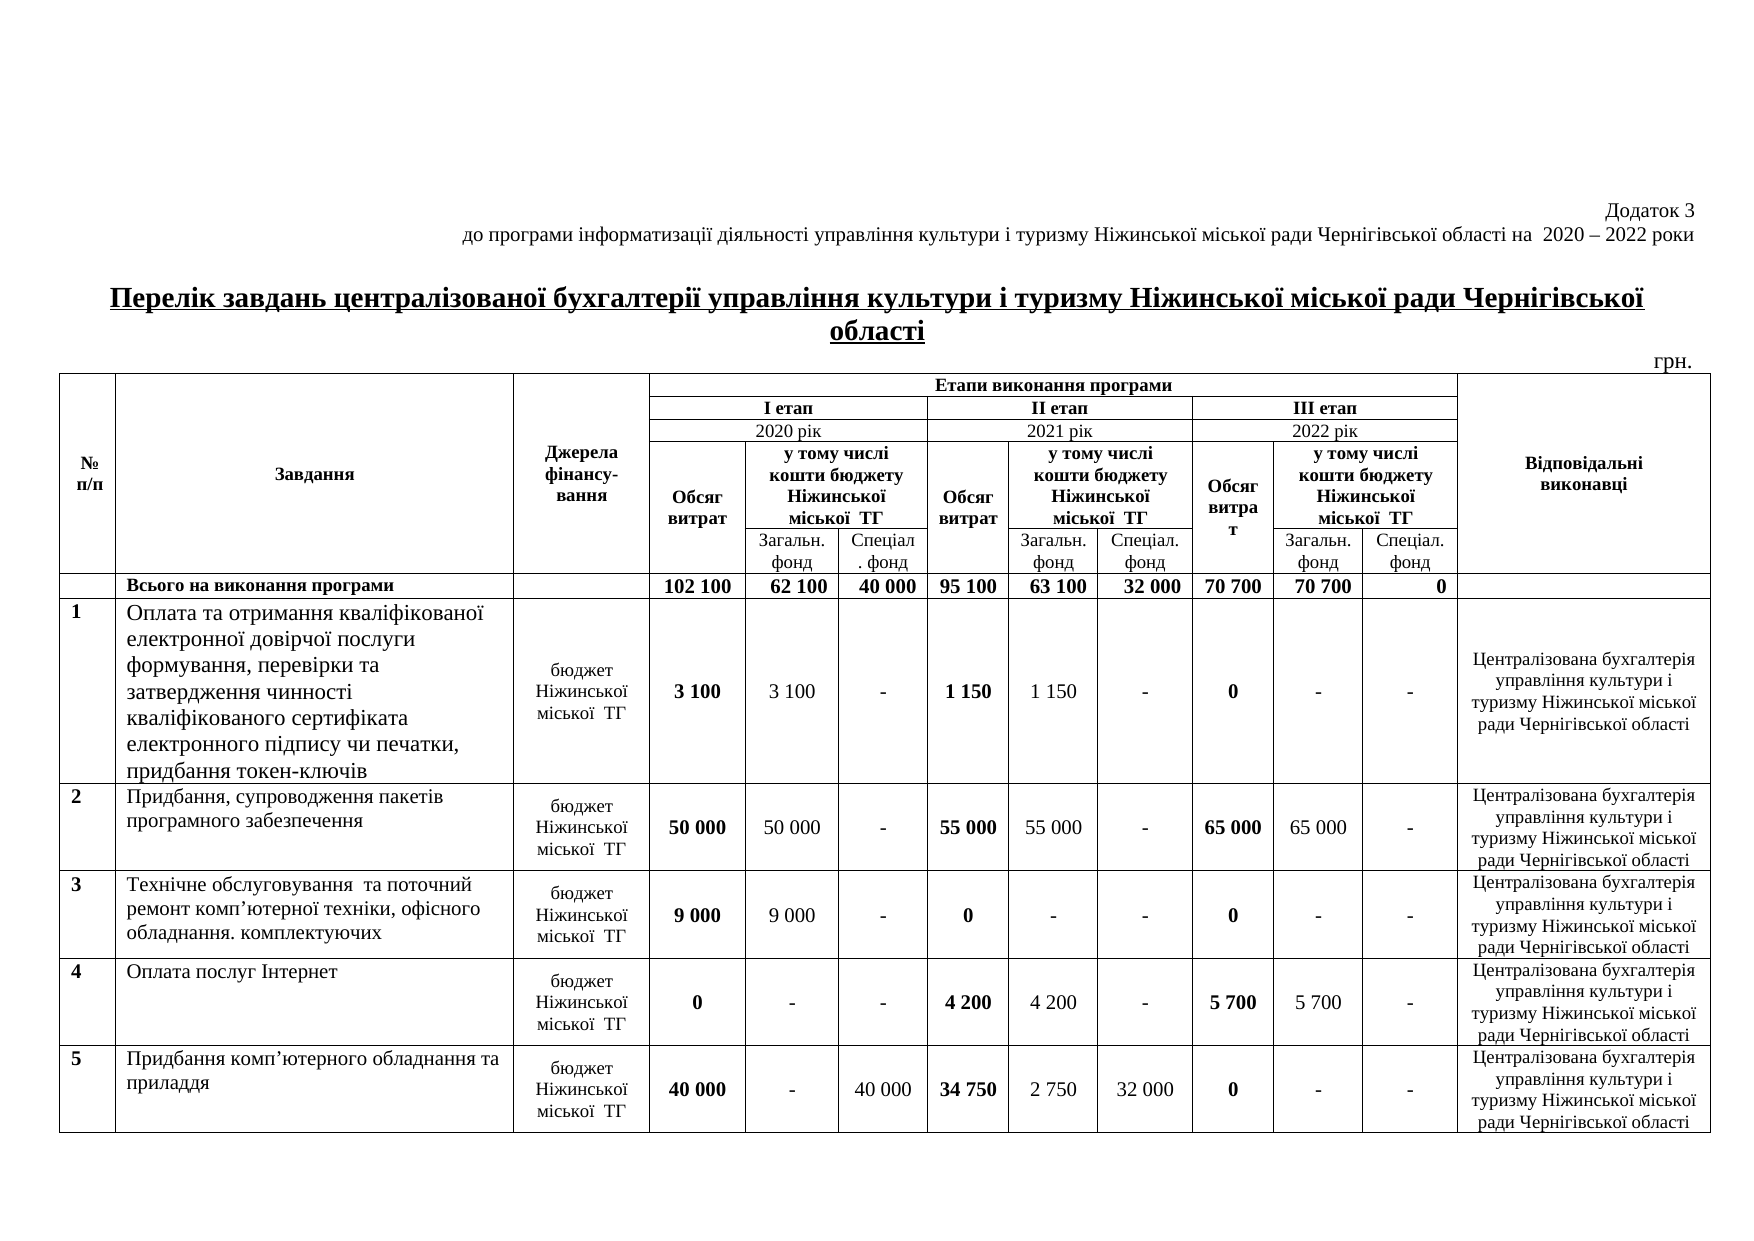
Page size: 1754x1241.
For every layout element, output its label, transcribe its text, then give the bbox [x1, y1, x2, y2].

table_cell бюджет Ніжинської міської ТГ [514, 784, 649, 870]
table_cell 32 000 [1098, 574, 1192, 598]
table_cell - [1363, 784, 1457, 870]
table_cell 95 100 [928, 574, 1008, 598]
table_cell - [1098, 599, 1192, 783]
table_cell 40 000 [839, 1046, 927, 1132]
table_cell 70 700 [1193, 574, 1273, 598]
table_cell 0 [1193, 599, 1273, 783]
table_cell - [1274, 599, 1362, 783]
table_cell - [1363, 871, 1457, 958]
table_cell бюджет Ніжинської міської ТГ [514, 599, 649, 783]
table_cell - [746, 959, 838, 1045]
table_cell 55 000 [1009, 784, 1097, 870]
table_cell - [839, 784, 927, 870]
table_cell [1458, 574, 1710, 598]
table_cell 4 [60, 959, 115, 1045]
table_cell - [1274, 1046, 1362, 1132]
table_cell 2020 рік [650, 420, 927, 441]
table_header Завдання [116, 374, 513, 572]
table_header Джерела фінансу-вання [514, 374, 649, 572]
table_cell 5 700 [1193, 959, 1273, 1045]
table_cell Централізована бухгалтерія управління культури і туризму Ніжинської міської ради Чернігівської області [1458, 871, 1710, 958]
table_cell 5 700 [1274, 959, 1362, 1045]
table_cell 70 700 [1274, 574, 1362, 598]
table_cell ІІ етап [928, 397, 1192, 418]
table_cell 50 000 [650, 784, 745, 870]
table_cell 2021 рік [928, 420, 1192, 441]
table_cell 4 200 [928, 959, 1008, 1045]
table_cell 102 100 [650, 574, 745, 598]
table_cell 34 750 [928, 1046, 1008, 1132]
table_cell - [1098, 871, 1192, 958]
table_cell - [839, 599, 927, 783]
table_cell Централізована бухгалтерія управління культури і туризму Ніжинської міської ради Чернігівської області [1458, 959, 1710, 1045]
table_cell - [839, 959, 927, 1045]
text до програми інформатизації діяльності управління культури і туризму Ніжинської міської ради Чернігівської області на 2020 – 2022 роки [59, 222, 1695, 246]
text грн. [59, 347, 1695, 373]
table_cell Спеціал. фонд [839, 529, 927, 572]
table_cell Обсяг витрат [928, 442, 1008, 572]
table_cell - [1274, 871, 1362, 958]
table_cell 3 [60, 871, 115, 958]
table_cell Загальн. фонд [1274, 529, 1362, 572]
table_cell - [839, 871, 927, 958]
table_cell 0 [1193, 1046, 1273, 1132]
table_header Етапи виконання програми [650, 374, 1457, 396]
table_cell у тому числі кошти бюджету Ніжинської міської ТГ [746, 442, 927, 528]
table_cell Спеціал. фонд [1098, 529, 1192, 572]
table_cell - [1098, 959, 1192, 1045]
table_header № п/п [60, 374, 115, 572]
table_cell Оплата послуг Інтернет [116, 959, 513, 1045]
table_cell Всього на виконання програми [116, 574, 513, 598]
table_cell у тому числі кошти бюджету Ніжинської міської ТГ [1274, 442, 1457, 528]
table_cell [514, 574, 649, 598]
table_cell - [1009, 871, 1097, 958]
table_cell 40 000 [650, 1046, 745, 1132]
table_cell Технічне обслуговування та поточний ремонт комп’ютерної техніки, офісного обладнання. комплектуючих [116, 871, 513, 958]
table_cell бюджет Ніжинської міської ТГ [514, 959, 649, 1045]
table_header Відповідальні виконавці [1458, 374, 1710, 572]
table_cell - [1363, 1046, 1457, 1132]
table_cell Придбання, супроводження пакетів програмного забезпечення [116, 784, 513, 870]
table_cell 65 000 [1193, 784, 1273, 870]
table_cell - [1363, 599, 1457, 783]
table_cell 32 000 [1098, 1046, 1192, 1132]
table_cell 4 200 [1009, 959, 1097, 1045]
table_cell 2 [60, 784, 115, 870]
table_cell 9 000 [650, 871, 745, 958]
table_cell Загальн. фонд [1009, 529, 1097, 572]
table_cell 0 [928, 871, 1008, 958]
table_cell бюджет Ніжинської міської ТГ [514, 1046, 649, 1132]
table_cell 9 000 [746, 871, 838, 958]
table_cell 1 [60, 599, 115, 783]
table_cell Обсяг витрат [1193, 442, 1273, 572]
table_cell 63 100 [1009, 574, 1097, 598]
table_cell 50 000 [746, 784, 838, 870]
table_cell 0 [1193, 871, 1273, 958]
table_cell 0 [1363, 574, 1457, 598]
table_cell Загальн. фонд [746, 529, 838, 572]
table_cell 65 000 [1274, 784, 1362, 870]
table_cell 1 150 [1009, 599, 1097, 783]
table_cell 55 000 [928, 784, 1008, 870]
table_cell у тому числі кошти бюджету Ніжинської міської ТГ [1009, 442, 1192, 528]
text Додаток 3 [59, 198, 1695, 222]
table_cell 2022 рік [1193, 420, 1457, 441]
table_cell 2 750 [1009, 1046, 1097, 1132]
table_cell І етап [650, 397, 927, 418]
table_cell Спеціал. фонд [1363, 529, 1457, 572]
table_cell - [1098, 784, 1192, 870]
table_cell Централізована бухгалтерія управління культури і туризму Ніжинської міської ради Чернігівської області [1458, 599, 1710, 783]
text Перелік завдань централізованої бухгалтерії управління культури і туризму Ніжинської міської ради Чернігівської області [59, 280, 1695, 347]
table_cell Оплата та отримання кваліфікованої електронної довірчої послуги формування, перевірки та затвердження чинності кваліфікованого сертифіката електронного підпису чи печатки, придбання токен-ключів [116, 599, 513, 783]
table_cell бюджет Ніжинської міської ТГ [514, 871, 649, 958]
table_cell 3 100 [746, 599, 838, 783]
table_cell 5 [60, 1046, 115, 1132]
table_cell Придбання комп’ютерного обладнання та приладдя [116, 1046, 513, 1132]
table_cell Централізована бухгалтерія управління культури і туризму Ніжинської міської ради Чернігівської області [1458, 784, 1710, 870]
table_cell - [1363, 959, 1457, 1045]
table_cell 40 000 [839, 574, 927, 598]
table_cell 62 100 [746, 574, 838, 598]
table_cell Обсяг витрат [650, 442, 745, 572]
table_cell - [746, 1046, 838, 1132]
table_cell Централізована бухгалтерія управління культури і туризму Ніжинської міської ради Чернігівської області [1458, 1046, 1710, 1132]
table_cell 3 100 [650, 599, 745, 783]
table_cell ІІІ етап [1193, 397, 1457, 418]
table_cell [60, 574, 115, 598]
table_cell 1 150 [928, 599, 1008, 783]
table_cell 0 [650, 959, 745, 1045]
